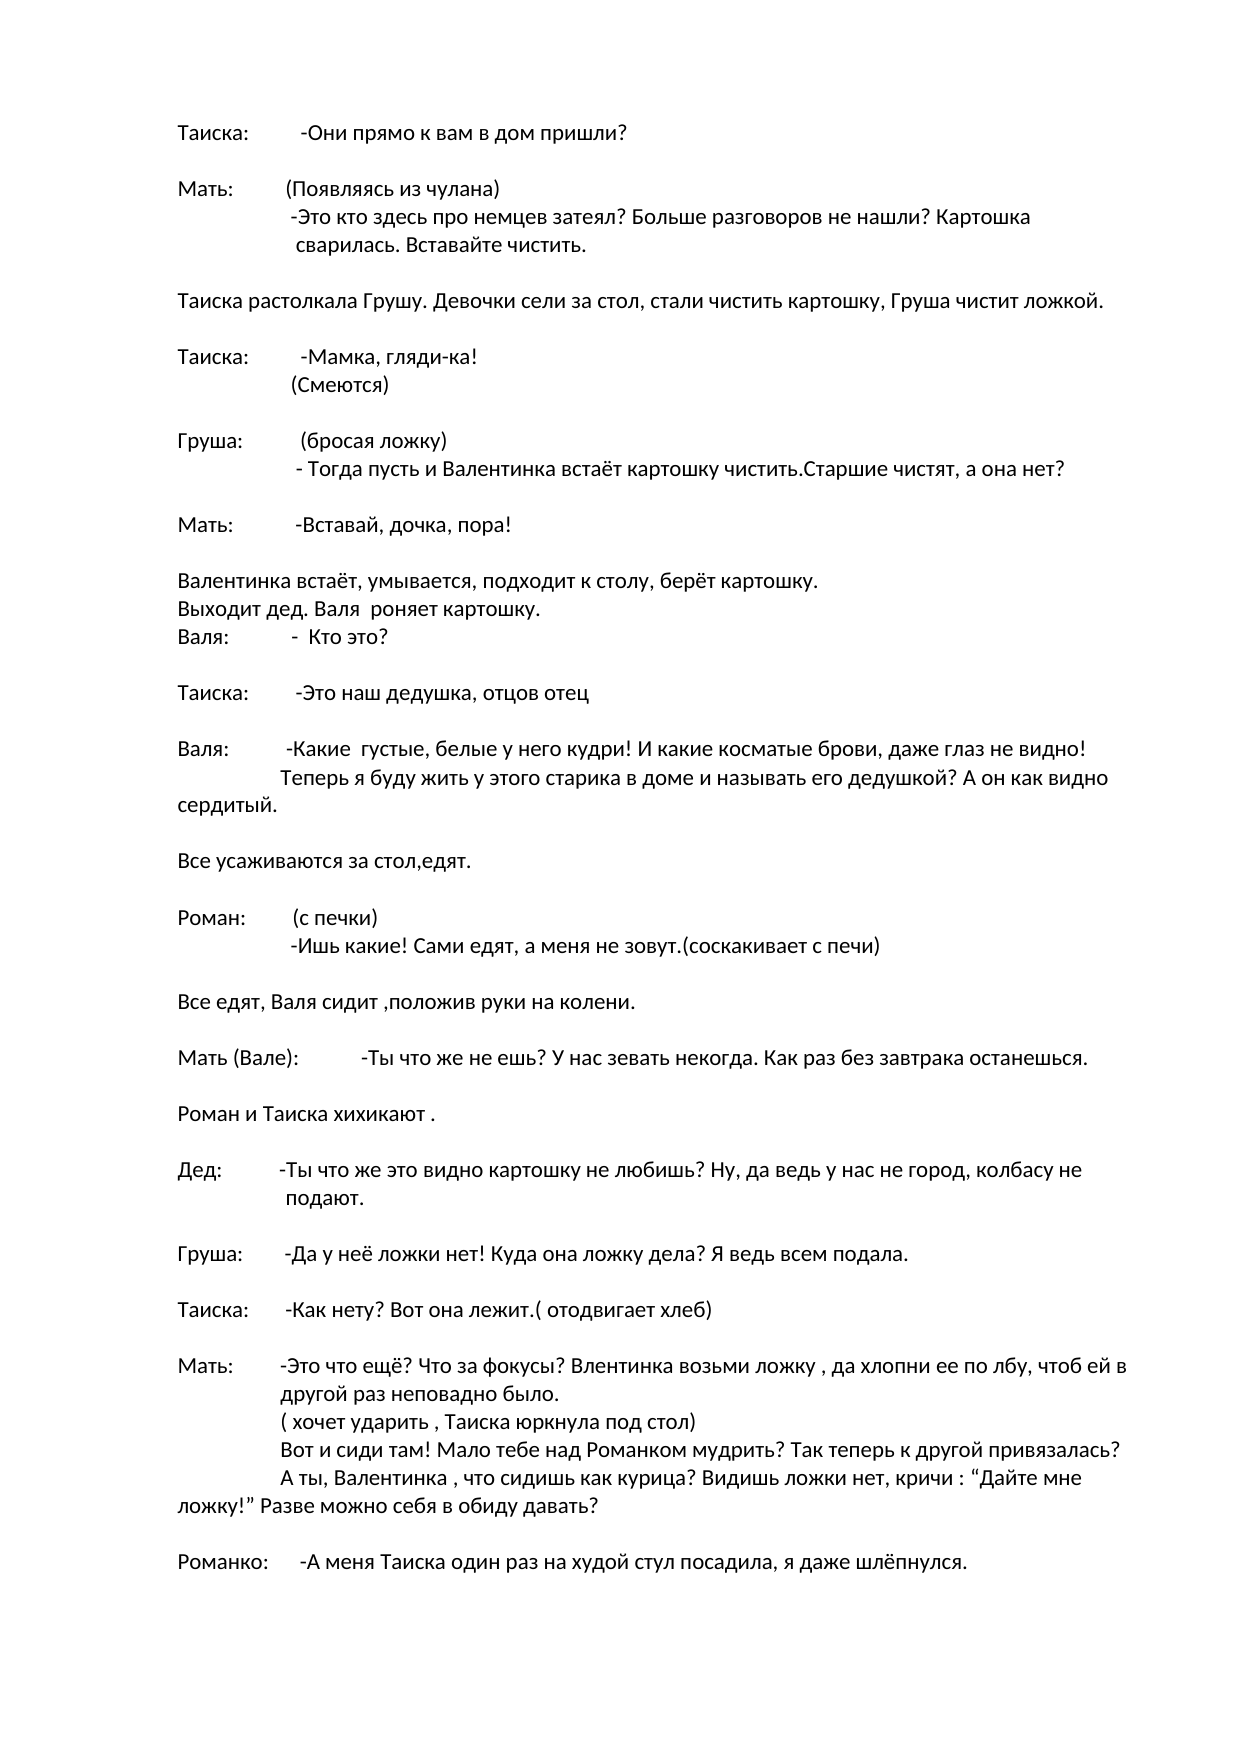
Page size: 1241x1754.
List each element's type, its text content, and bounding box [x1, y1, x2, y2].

text Валя: - Кто это? [177, 622, 1152, 651]
text Груша: (бросая ложку) [177, 426, 1152, 454]
text Роман и Таиска хихикают . [177, 1099, 1152, 1127]
text Мать (Вале): -Ты что же не ешь? У нас зевать некогда. Как раз без завтрака останешься. [177, 1043, 1152, 1071]
text подают. [177, 1183, 1152, 1211]
text Валя: -Какие густые, белые у него кудри! И какие косматые брови, даже глаз не видно! [177, 734, 1152, 763]
text Все усаживаются за стол,едят. [177, 847, 1152, 875]
text Таиска растолкала Грушу. Девочки сели за стол, стали чистить картошку, Груша чистит ложкой. [177, 286, 1152, 314]
text Таиска: -Как нету? Вот она лежит.( отодвигает хлеб) [177, 1295, 1152, 1323]
text Романко: -А меня Таиска один раз на худой стул посадила, я даже шлёпнулся. [177, 1547, 1152, 1575]
text Мать: -Вставай, дочка, пора! [177, 510, 1152, 538]
text Валентинка встаёт, умывается, подходит к столу, берёт картошку. [177, 566, 1152, 594]
text другой раз неповадно было. [177, 1379, 1152, 1407]
text Выходит дед. Валя роняет картошку. [177, 594, 1152, 622]
text Груша: -Да у неё ложки нет! Куда она ложку дела? Я ведь всем подала. [177, 1239, 1152, 1267]
text Таиска: -Это наш дедушка, отцов отец [177, 678, 1152, 707]
text Дед: -Ты что же это видно картошку не любишь? Ну, да ведь у нас не город, колбасу не [177, 1155, 1152, 1183]
text Мать: (Появляясь из чулана) [177, 174, 1152, 202]
text Все едят, Валя сидит ,положив руки на колени. [177, 987, 1152, 1015]
text Роман: (с печки) [177, 903, 1152, 931]
text Вот и сиди там! Мало тебе над Романком мудрить? Так теперь к другой привязалась? [177, 1435, 1152, 1463]
text Таиска: -Мамка, гляди-ка! [177, 342, 1152, 370]
text Таиска: -Они прямо к вам в дом пришли? [177, 118, 1152, 146]
text А ты, Валентинка , что сидишь как курица? Видишь ложки нет, кричи : “Дайте мне ложку!” Разве можно себя в обиду давать? [177, 1463, 1152, 1519]
text -Ишь какие! Сами едят, а меня не зовут.(соскакивает с печи) [177, 931, 1152, 959]
text -Это кто здесь про немцев затеял? Больше разговоров не нашли? Картошка [177, 202, 1152, 230]
text (Смеются) [177, 370, 1152, 398]
text Мать: -Это что ещё? Что за фокусы? Влентинка возьми ложку , да хлопни ее по лбу, чтоб ей в [177, 1351, 1152, 1379]
text ( хочет ударить , Таиска юркнула под стол) [177, 1407, 1152, 1435]
text сварилась. Вставайте чистить. [177, 230, 1152, 258]
text - Тогда пусть и Валентинка встаёт картошку чистить.Старшие чистят, а она нет? [177, 454, 1152, 482]
text Теперь я буду жить у этого старика в доме и называть его дедушкой? А он как видно сердитый. [177, 763, 1152, 819]
